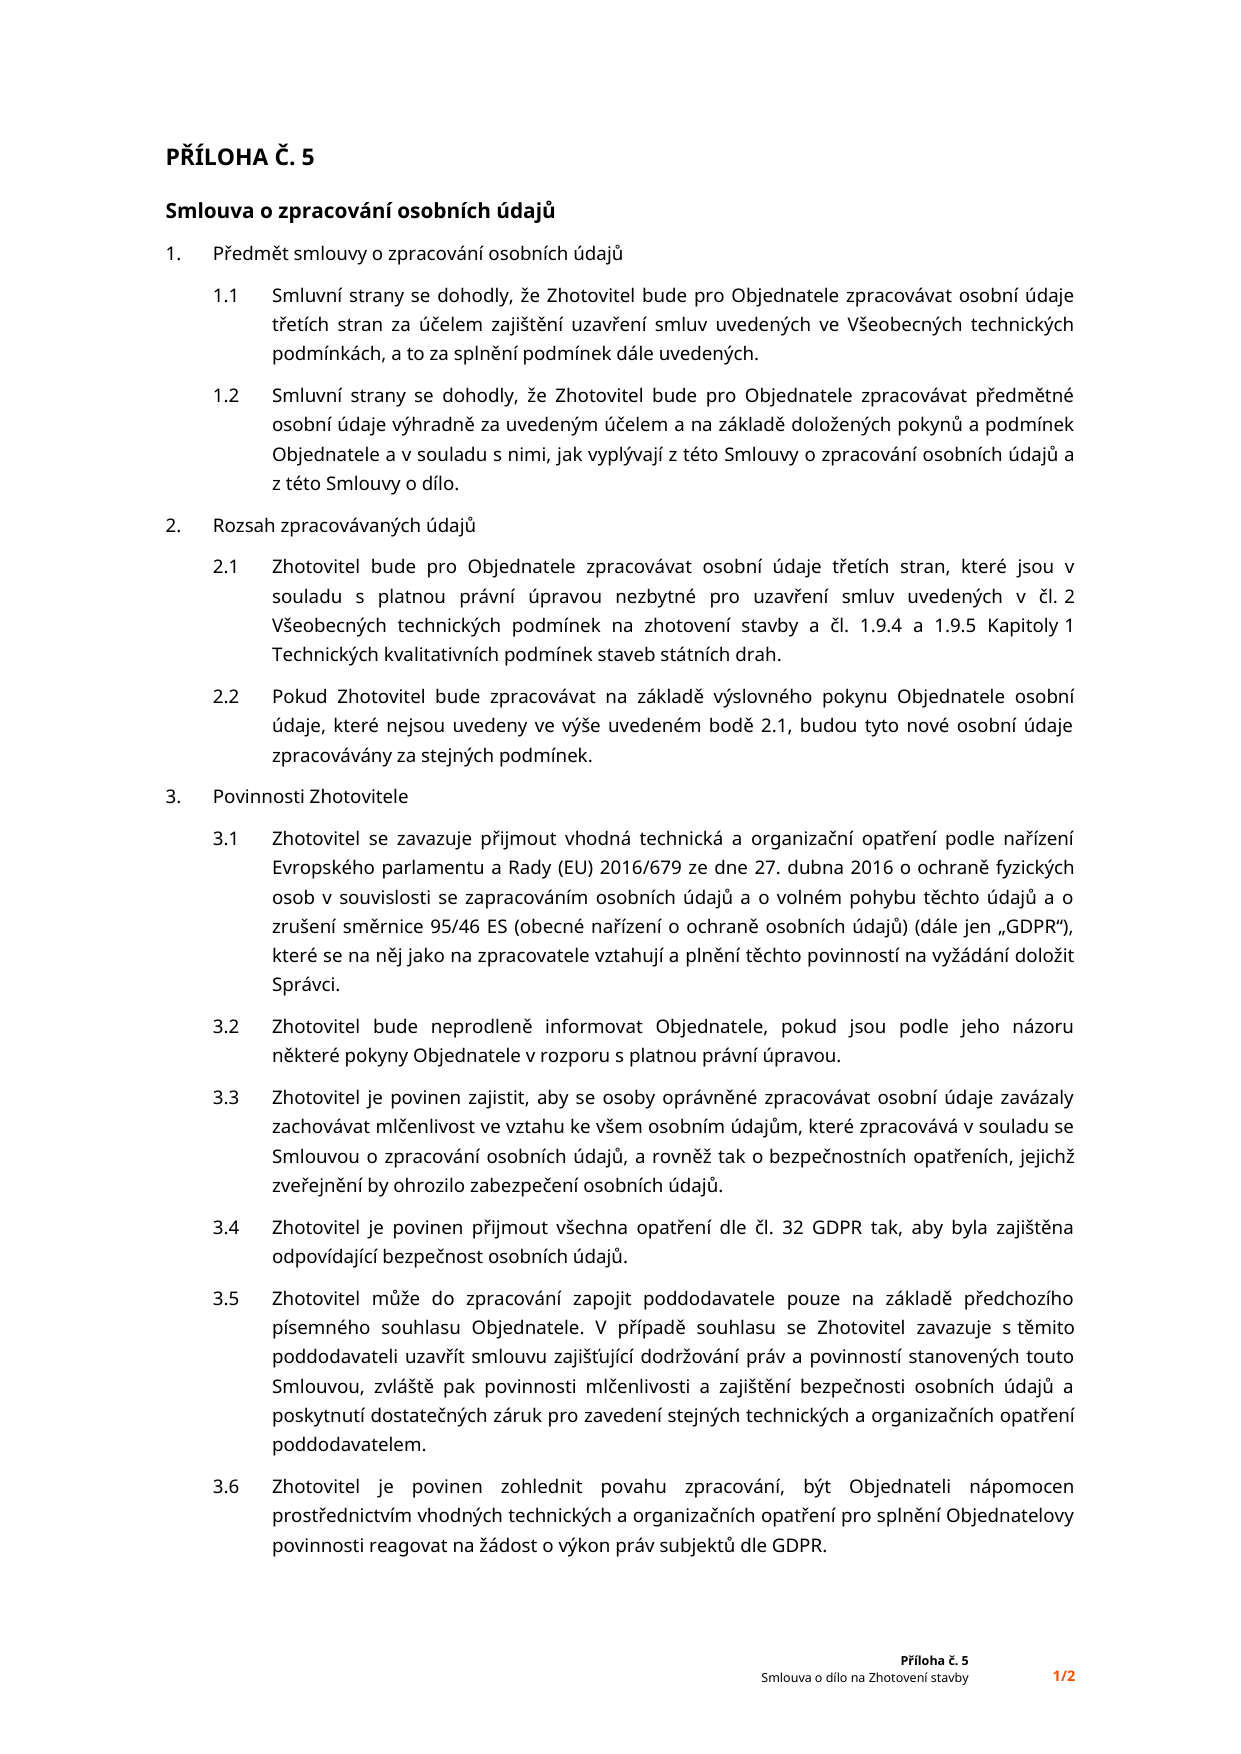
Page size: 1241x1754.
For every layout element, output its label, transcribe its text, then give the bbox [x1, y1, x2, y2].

text Zhotovitel je povinen přijmout všechna opatření dle čl. 32 GDPR tak, aby byla zajištěna odpovídající bezpečnost osobních údajů. [213, 1214, 1075, 1269]
text Příloha č. 5 [165, 141, 1075, 173]
text Smluvní strany se dohodly, že Zhotovitel bude pro Objednatele zpracovávat osobní údaje třetích stran za účelem zajištění uzavření smluv uvedených ve Všeobecných technických podmínkách, a to za splnění podmínek dále uvedených. [213, 282, 1075, 366]
text Zhotovitel je povinen zajistit, aby se osoby oprávněné zpracovávat osobní údaje zavázaly zachovávat mlčenlivost ve vztahu ke všem osobním údajům, které zpracovává v souladu se Smlouvou o zpracování osobních údajů, a rovněž tak o bezpečnostních opatřeních, jejichž zveřejnění by ohrozilo zabezpečení osobních údajů. [213, 1084, 1075, 1198]
text Zhotovitel může do zpracování zapojit poddodavatele pouze na základě předchozího písemného souhlasu Objednatele. V případě souhlasu se Zhotovitel zavazuje s těmito poddodavateli uzavřít smlouvu zajišťující dodržování práv a povinností stanovených touto Smlouvou, zvláště pak povinnosti mlčenlivosti a zajištění bezpečnosti osobních údajů a poskytnutí dostatečných záruk pro zavedení stejných technických a organizačních opatření poddodavatelem. [213, 1285, 1075, 1457]
text Zhotovitel bude neprodleně informovat Objednatele, pokud jsou podle jeho názoru některé pokyny Objednatele v rozporu s platnou právní úpravou. [213, 1013, 1075, 1068]
text Zhotovitel je povinen zohlednit povahu zpracování, být Objednateli nápomocen prostřednictvím vhodných technických a organizačních opatření pro splnění Objednatelovy povinnosti reagovat na žádost o výkon práv subjektů dle GDPR. [213, 1473, 1075, 1557]
list Předmět smlouvy o zpracování osobních údajů [165, 240, 1075, 266]
text Smluvní strany se dohodly, že Zhotovitel bude pro Objednatele zpracovávat předmětné osobní údaje výhradně za uvedeným účelem a na základě doložených pokynů a podmínek Objednatele a v souladu s nimi, jak vyplývají z této Smlouvy o zpracování osobních údajů a z této Smlouvy o dílo. [213, 382, 1075, 496]
text Zhotovitel bude pro Objednatele zpracovávat osobní údaje třetích stran, které jsou v souladu s platnou právní úpravou nezbytné pro uzavření smluv uvedených v čl. 2 Všeobecných technických podmínek na zhotovení stavby a čl. 1.9.4 a 1.9.5 Kapitoly 1 Technických kvalitativních podmínek staveb státních drah. [213, 554, 1075, 667]
text Pokud Zhotovitel bude zpracovávat na základě výslovného pokynu Objednatele osobní údaje, které nejsou uvedeny ve výše uvedeném bodě 2.1, budou tyto nové osobní údaje zpracovávány za stejných podmínek. [213, 683, 1075, 767]
text Povinnosti Zhotovitele [165, 784, 1075, 809]
text Zhotovitel se zavazuje přijmout vhodná technická a organizační opatření podle nařízení Evropského parlamentu a Rady (EU) 2016/679 ze dne 27. dubna 2016 o ochraně fyzických osob v souvislosti se zapracováním osobních údajů a o volném pohybu těchto údajů a o zrušení směrnice 95/46 ES (obecné nařízení o ochraně osobních údajů) (dále jen „GDPR“), které se na něj jako na zpracovatele vztahují a plnění těchto povinností na vyžádání doložit Správci. [213, 825, 1075, 997]
text Rozsah zpracovávaných údajů [165, 512, 1075, 537]
text Smlouva o zpracování osobních údajů [165, 197, 1075, 225]
